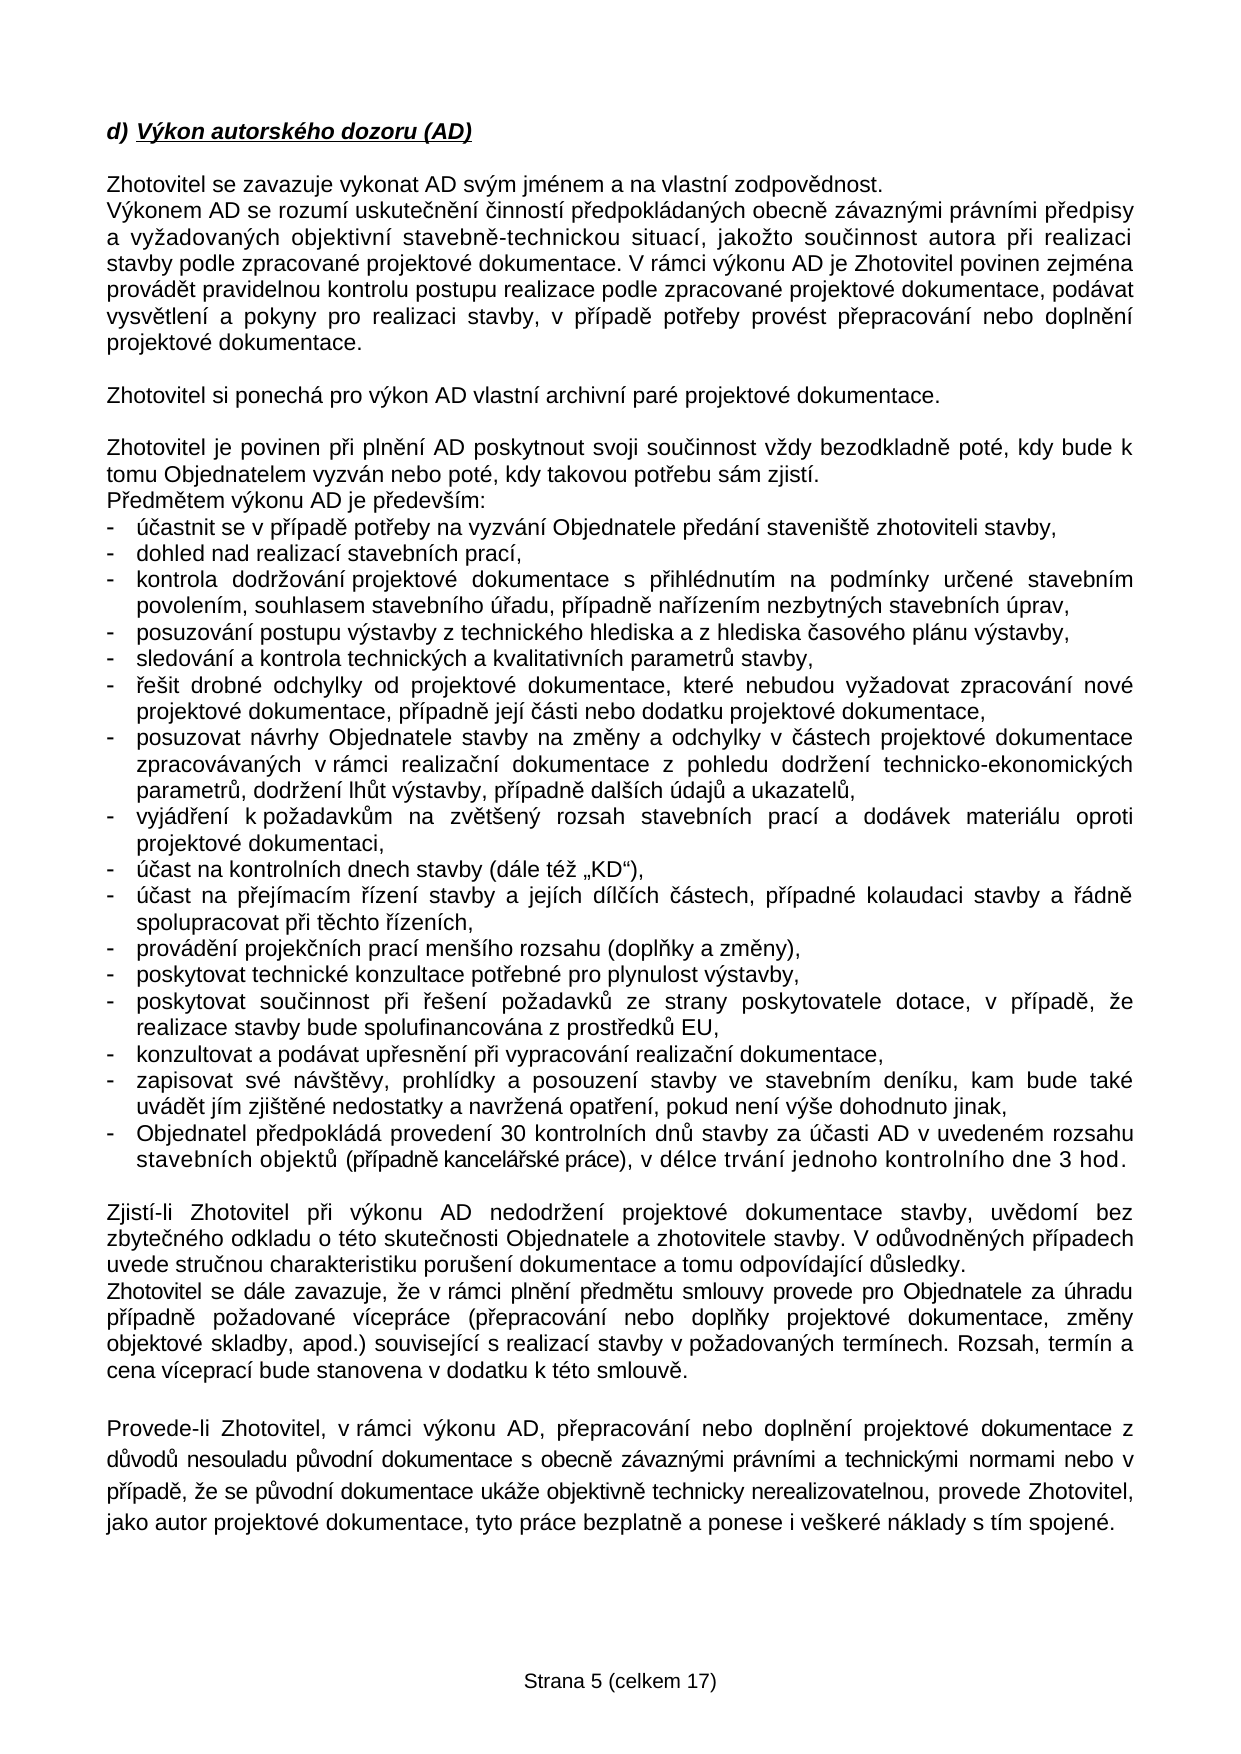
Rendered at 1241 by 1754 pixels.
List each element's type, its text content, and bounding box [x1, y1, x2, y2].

list kontrola dodržování projektové dokumentace s přihlédnutím na podmínky určené stavebním povolením, souhlasem stavebního úřadu, případně nařízením nezbytných stavebních úprav, [106, 566, 1134, 619]
list zapisovat své návštěvy, prohlídky a posouzení stavby ve stavebním deníku, kam bude také uvádět jím zjištěné nedostatky a navržená opatření, pokud není výše dohodnuto jinak, [106, 1067, 1134, 1119]
list dohled nad realizací stavebních prací, [106, 540, 1134, 566]
text Provede-li Zhotovitel, v rámci výkonu AD, přepracování nebo doplnění projektové dokumentace z důvodů nesouladu původní dokumentace s obecně závaznými právními a technickými normami nebo v případě, že se původní dokumentace ukáže objektivně technicky nerealizovatelnou, provede Zhotovitel, jako autor projektové dokumentace, tyto práce bezplatně a ponese i veškeré náklady s tím spojené. [106, 1415, 1134, 1536]
list posuzování postupu výstavby z technického hlediska a z hlediska časového plánu výstavby, [106, 619, 1134, 645]
text Předmětem výkonu AD je především: [106, 487, 1134, 513]
list provádění projekčních prací menšího rozsahu (doplňky a změny), [106, 935, 1134, 961]
list vyjádření k požadavkům na zvětšený rozsah stavebních prací a dodávek materiálu oproti projektové dokumentaci, [106, 803, 1134, 856]
text Zhotovitel je povinen při plnění AD poskytnout svoji součinnost vždy bezodkladně poté, kdy bude k tomu Objednatelem vyzván nebo poté, kdy takovou potřebu sám zjistí. [106, 434, 1134, 487]
list Výkon autorského dozoru (AD) [106, 118, 1134, 144]
list poskytovat součinnost při řešení požadavků ze strany poskytovatele dotace, v případě, že realizace stavby bude spolufinancována z prostředků EU, [106, 988, 1134, 1041]
list účastnit se v případě potřeby na vyzvání Objednatele předání staveniště zhotoviteli stavby, [106, 513, 1134, 540]
text Zhotovitel si ponechá pro výkon AD vlastní archivní paré projektové dokumentace. [106, 382, 1134, 408]
list účast na kontrolních dnech stavby (dále též „KD“), [106, 856, 1134, 882]
list posuzovat návrhy Objednatele stavby na změny a odchylky v částech projektové dokumentace zpracovávaných v rámci realizační dokumentace z pohledu dodržení technicko-ekonomických parametrů, dodržení lhůt výstavby, případně dalších údajů a ukazatelů, [106, 724, 1134, 803]
list Objednatel předpokládá provedení 30 kontrolních dnů stavby za účasti AD v uvedeném rozsahu stavebních objektů (případně kancelářské práce), v délce trvání jednoho kontrolního dne 3 hod. [106, 1119, 1134, 1172]
list řešit drobné odchylky od projektové dokumentace, které nebudou vyžadovat zpracování nové projektové dokumentace, případně její části nebo dodatku projektové dokumentace, [106, 672, 1134, 724]
list konzultovat a podávat upřesnění při vypracování realizační dokumentace, [106, 1041, 1134, 1067]
text Zjistí-li Zhotovitel při výkonu AD nedodržení projektové dokumentace stavby, uvědomí bez zbytečného odkladu o této skutečnosti Objednatele a zhotovitele stavby. V odůvodněných případech uvede stručnou charakteristiku porušení dokumentace a tomu odpovídající důsledky. [106, 1199, 1134, 1278]
text Výkonem AD se rozumí uskutečnění činností předpokládaných obecně závaznými právními předpisy a vyžadovaných objektivní stavebně-technickou situací, jakožto součinnost autora při realizaci stavby podle zpracované projektové dokumentace. V rámci výkonu AD je Zhotovitel povinen zejména provádět pravidelnou kontrolu postupu realizace podle zpracované projektové dokumentace, podávat vysvětlení a pokyny pro realizaci stavby, v případě potřeby provést přepracování nebo doplnění projektové dokumentace. [106, 197, 1134, 355]
list účast na přejímacím řízení stavby a jejích dílčích částech, případné kolaudaci stavby a řádně spolupracovat při těchto řízeních, [106, 882, 1134, 935]
text Zhotovitel se dále zavazuje, že v rámci plnění předmětu smlouvy provede pro Objednatele za úhradu případně požadované vícepráce (přepracování nebo doplňky projektové dokumentace, změny objektové skladby, apod.) související s realizací stavby v požadovaných termínech. Rozsah, termín a cena víceprací bude stanovena v dodatku k této smlouvě. [106, 1278, 1134, 1383]
list sledování a kontrola technických a kvalitativních parametrů stavby, [106, 645, 1134, 672]
list poskytovat technické konzultace potřebné pro plynulost výstavby, [106, 961, 1134, 988]
text Zhotovitel se zavazuje vykonat AD svým jménem a na vlastní zodpovědnost. [106, 171, 1134, 197]
